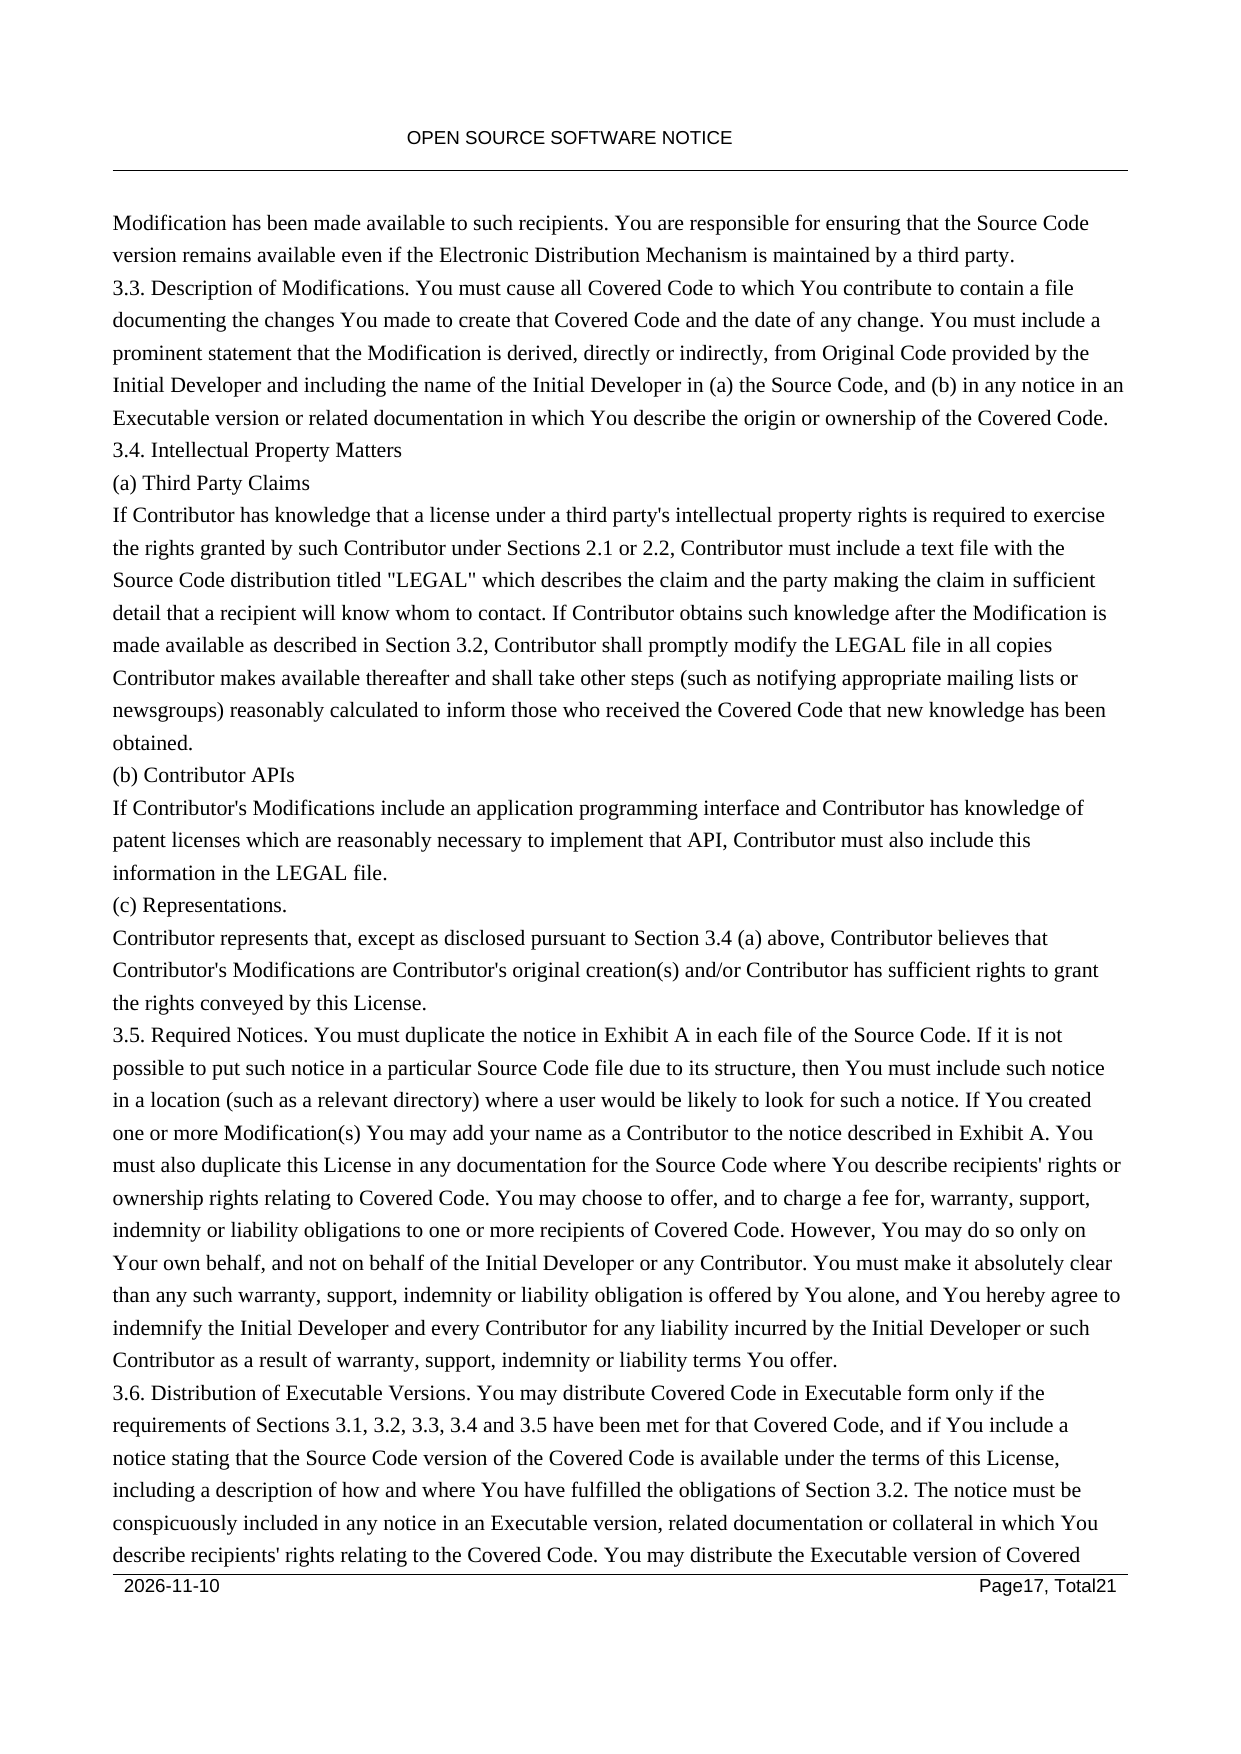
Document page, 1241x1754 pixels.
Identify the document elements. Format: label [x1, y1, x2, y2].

text [112, 206, 1128, 1571]
